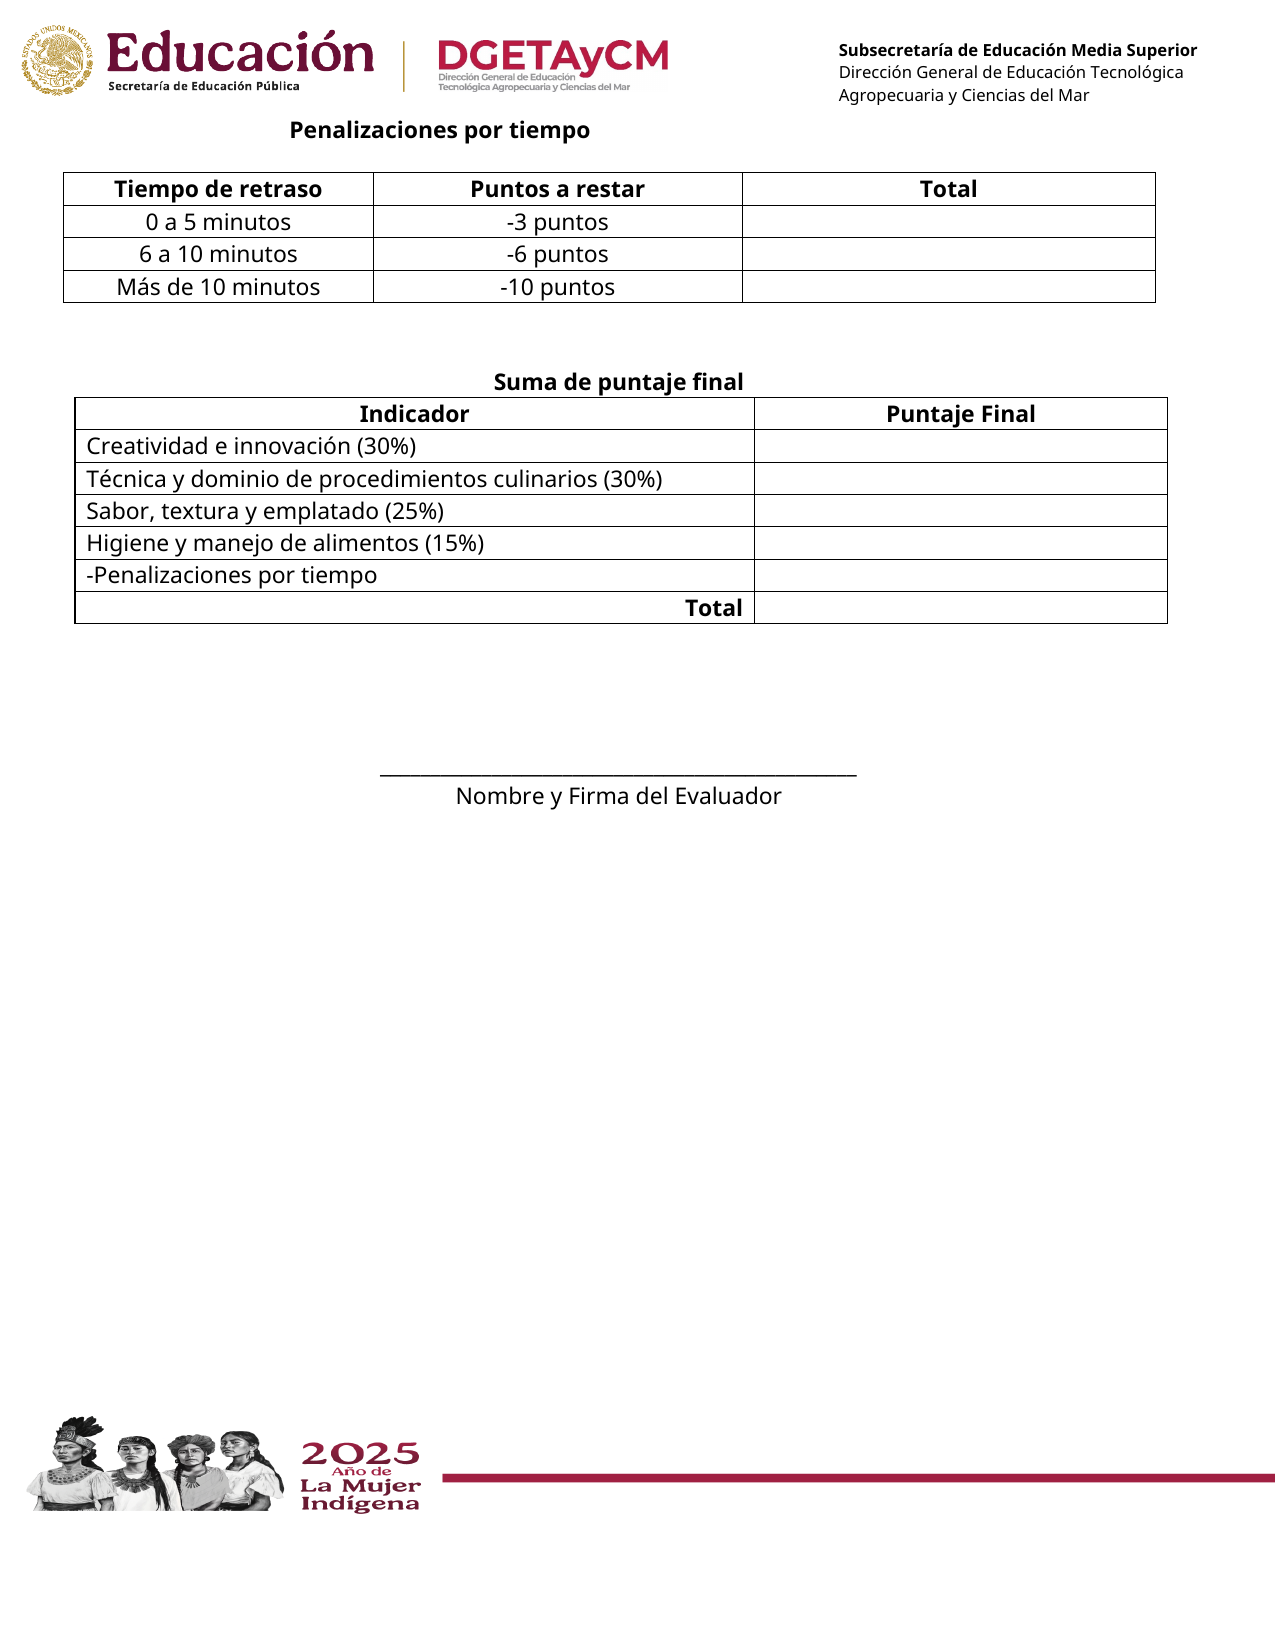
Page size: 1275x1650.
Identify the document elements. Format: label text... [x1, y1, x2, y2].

table_cell Higiene y manejo de alimentos (15%) [76, 527, 754, 558]
table_header Puntos a restar [374, 173, 742, 205]
table_cell [743, 271, 1155, 302]
table_cell 6 a 10 minutos [64, 238, 373, 270]
table_cell [743, 238, 1155, 270]
table_cell [755, 463, 1167, 494]
text _______________________________________________ [75, 749, 1162, 780]
picture [438, 40, 668, 92]
table_cell [755, 495, 1167, 526]
text Penalizaciones por tiempo [75, 114, 1162, 146]
table_cell -Penalizaciones por tiempo [76, 560, 754, 591]
table_cell -10 puntos [374, 271, 742, 302]
table_header Indicador [76, 398, 754, 429]
table_cell Sabor, textura y emplatado (25%) [76, 495, 754, 526]
table_cell Técnica y dominio de procedimientos culinarios (30%) [76, 463, 754, 494]
table_header Total [743, 173, 1155, 205]
table_cell 0 a 5 minutos [64, 206, 373, 237]
table_cell [755, 430, 1167, 462]
table_cell -3 puntos [374, 206, 742, 237]
table_cell Creatividad e innovación (30%) [76, 430, 754, 462]
text Nombre y Firma del Evaluador [75, 780, 1162, 812]
picture [0, 185, 1275, 1596]
picture [21, 25, 405, 96]
table_cell -6 puntos [374, 238, 742, 270]
table_cell [755, 592, 1167, 623]
table_cell [755, 560, 1167, 591]
table_cell Total [76, 592, 754, 623]
table_header Tiempo de retraso [64, 173, 373, 205]
table_cell [743, 206, 1155, 237]
table_header Puntaje Final [755, 398, 1167, 429]
table_cell Más de 10 minutos [64, 271, 373, 302]
text Suma de puntaje final [75, 366, 1162, 397]
table_cell [755, 527, 1167, 558]
